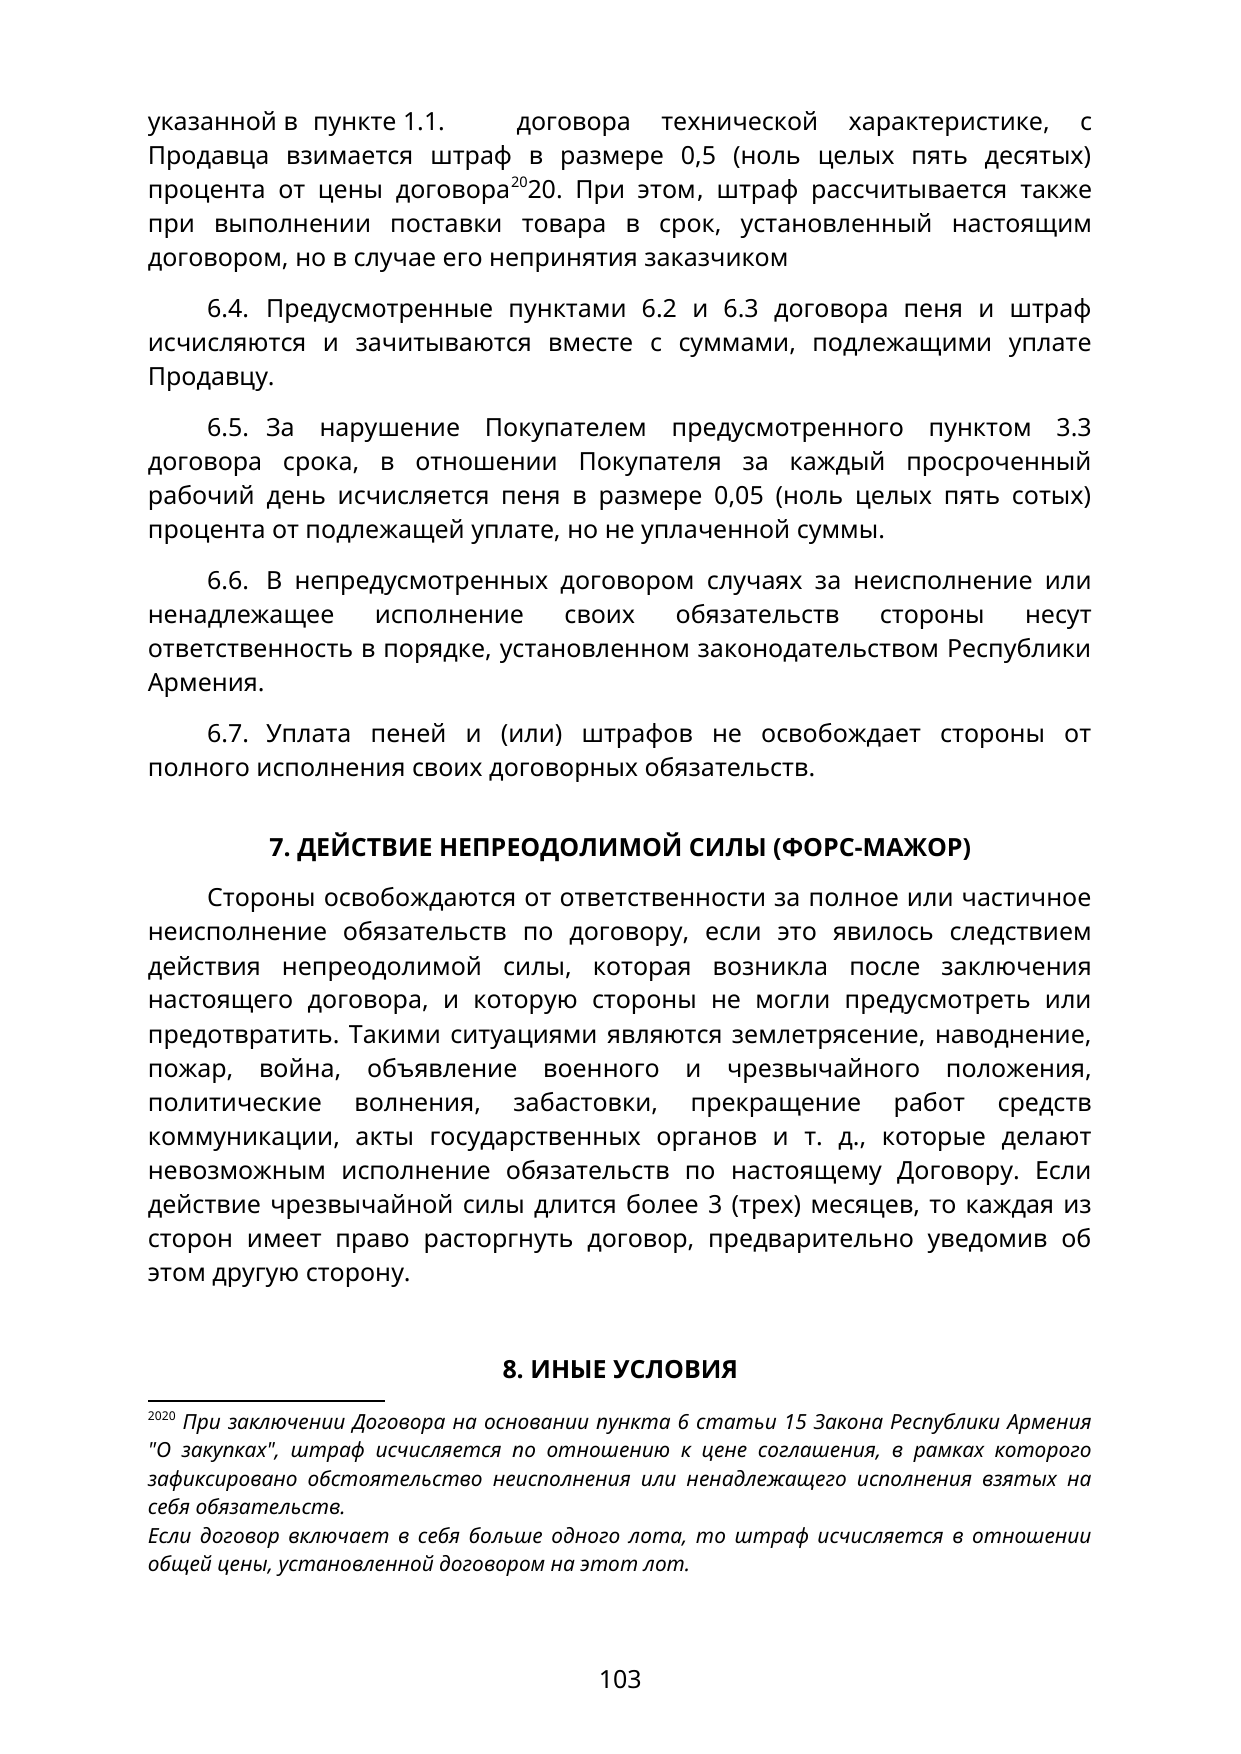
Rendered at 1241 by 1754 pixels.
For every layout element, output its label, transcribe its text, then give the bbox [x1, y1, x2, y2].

text Стороны освобождаются от ответственности за полное или частичное неисполнение обязательств по договору, если это явилось следствием действия непреодолимой силы, которая возникла после заключения настоящего договора, и которую стороны не могли предусмотреть или предотвратить. Такими ситуациями являются землетрясение, наводнение, пожар, война, объявление военного и чрезвычайного положения, политические волнения, забастовки, прекращение работ средств коммуникации, акты государственных органов и т. д., которые делают невозможным исполнение обязательств по настоящему Договору. Если действие чрезвычайной силы длится более 3 (трех) месяцев, то каждая из сторон имеет право расторгнуть договор, предварительно уведомив об этом другую сторону. [148, 880, 1092, 1289]
text 6.5. За нарушение Покупателем предусмотренного пунктом 3.3 договора срока, в отношении Покупателя за каждый просроченный рабочий день исчисляется пеня в размере 0,05 (ноль целых пять сотых) процента от подлежащей уплате, но не уплаченной суммы. [148, 409, 1092, 546]
text 7. ДЕЙСТВИЕ НЕПРЕОДОЛИМОЙ СИЛЫ (ФОРС-МАЖОР) [148, 829, 1092, 863]
text 6.6. В непредусмотренных договором случаях за неисполнение или ненадлежащее исполнение своих обязательств стороны несут ответственность в порядке, установленном законодательством Республики Армения. [148, 562, 1092, 699]
text 6.4. Предусмотренные пунктами 6.2 и 6.3 договора пеня и штраф исчисляются и зачитываются вместе с суммами, подлежащими уплате Продавцу. [148, 291, 1092, 393]
text 8. ИНЫЕ УСЛОВИЯ [148, 1351, 1092, 1385]
text 6.7. Уплата пеней и (или) штрафов не освобождает стороны от полного исполнения своих договорных обязательств. [148, 715, 1092, 783]
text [148, 103, 1092, 274]
